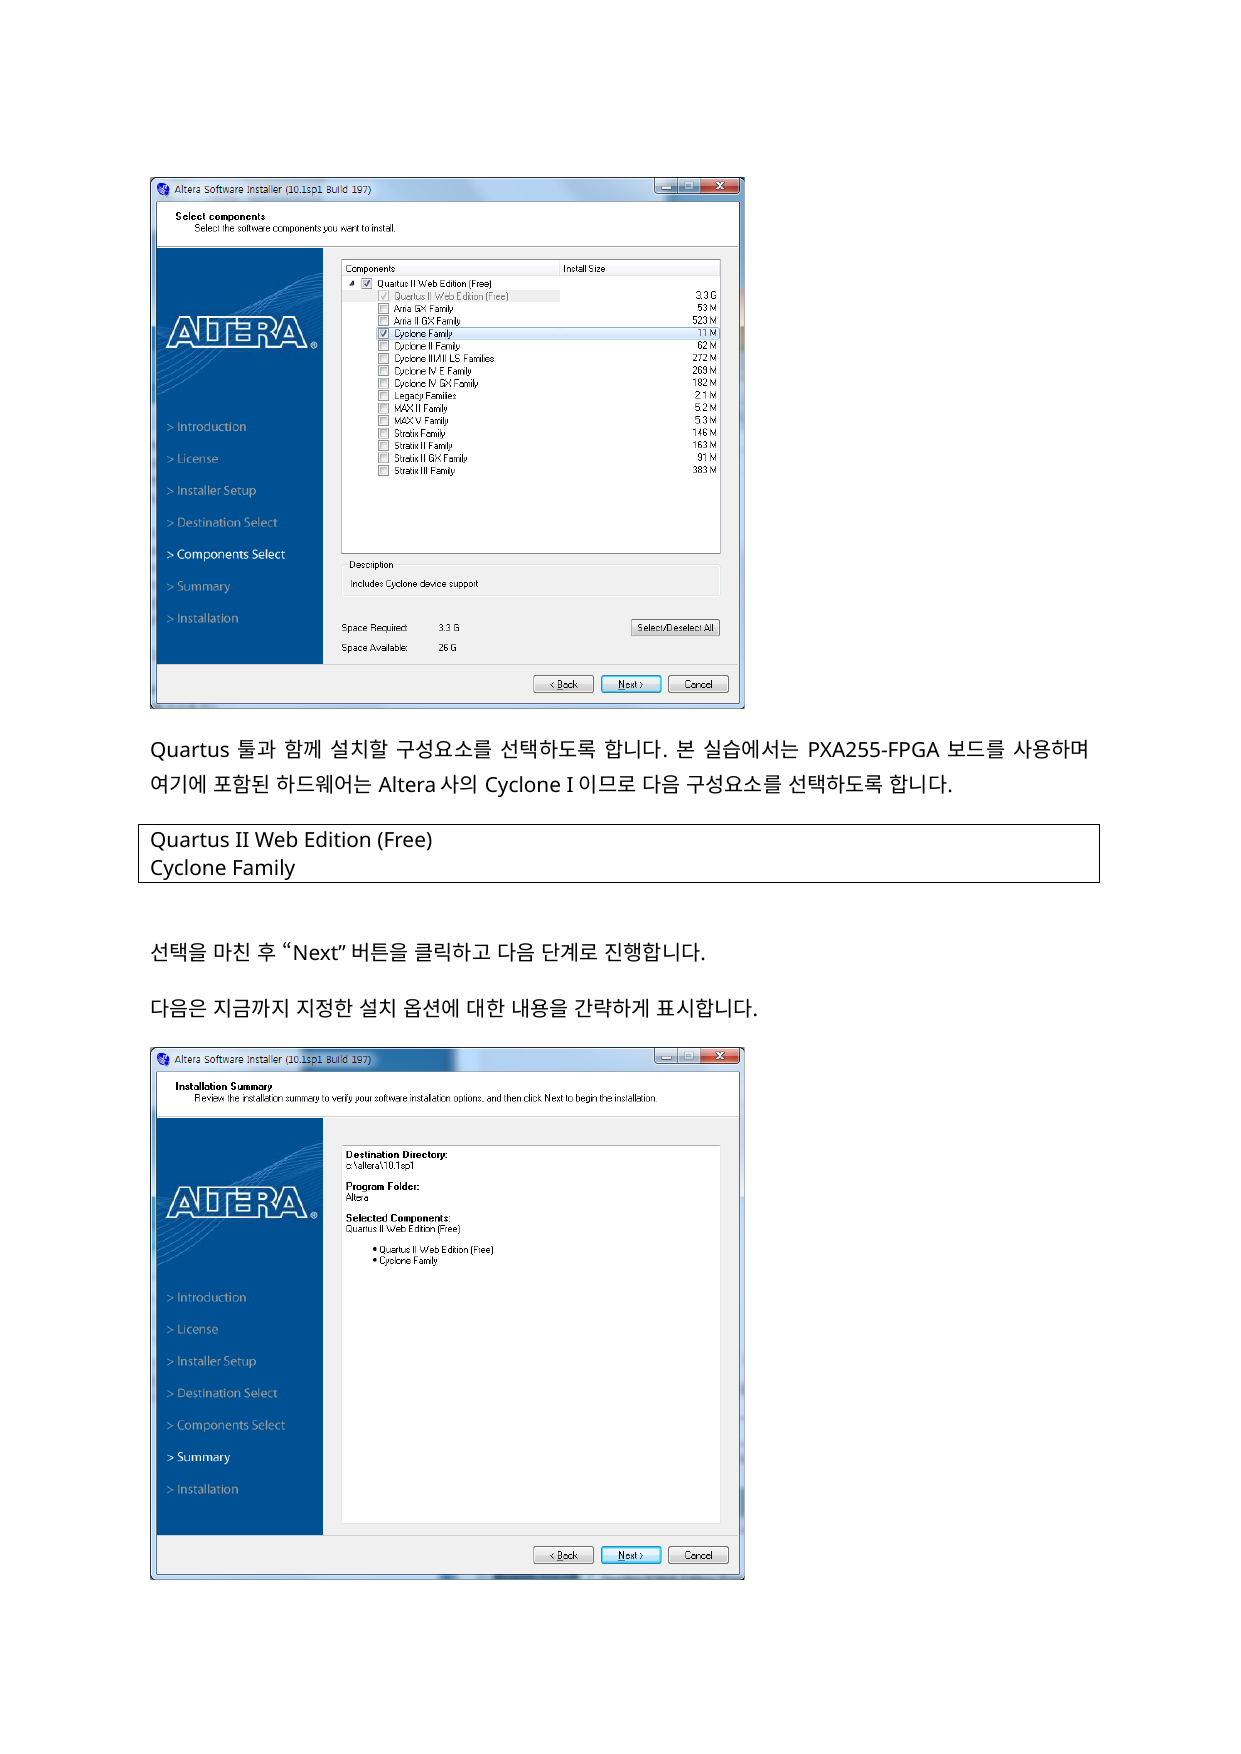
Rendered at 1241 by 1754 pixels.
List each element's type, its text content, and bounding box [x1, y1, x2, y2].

picture [150, 1047, 745, 1580]
text Quartus 툴과 함께 설치할 구성요소를 선택하도록 합니다. 본 실습에서는 PXA255-FPGA 보드를 사용하며 여기에 포함된 하드웨어는 Altera사의 Cyclone I 이므로 다음 구성요소를 선택하도록 합니다. [150, 734, 1090, 799]
text 다음은 지금까지 지정한 설치 옵션에 대한 내용을 간략하게 표시합니다. [150, 992, 1090, 1022]
text 선택을 마친 후 “Next” 버튼을 클릭하고 다음 단계로 진행합니다. [150, 936, 1090, 967]
picture [150, 177, 745, 709]
table_header Quartus II Web Edition (Free) Cyclone Family [139, 825, 1099, 882]
